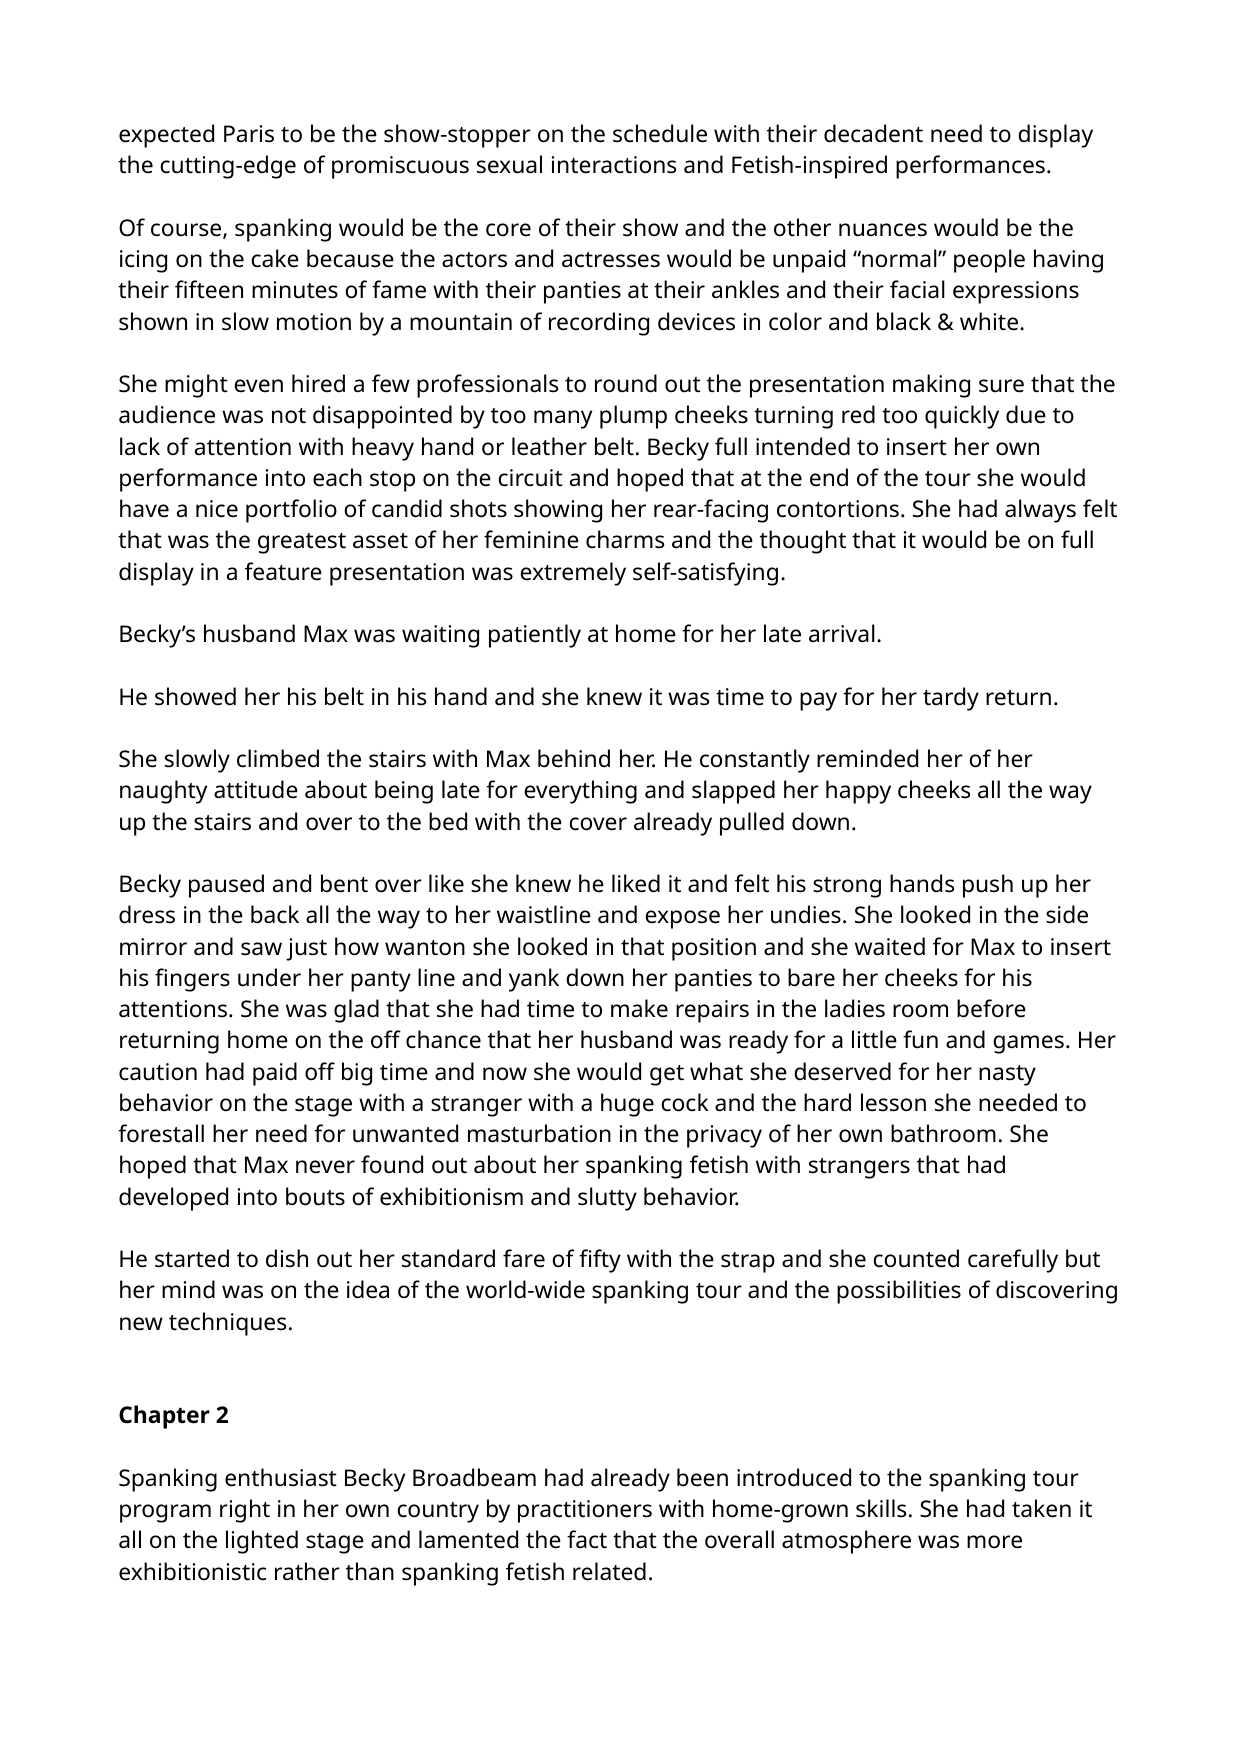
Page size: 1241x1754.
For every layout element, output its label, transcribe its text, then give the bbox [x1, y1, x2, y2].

text He started to dish out her standard fare of fifty with the strap and she counted carefully but her mind was on the idea of the world-wide spanking tour and the possibilities of discovering new techniques. [118, 1243, 1122, 1337]
text She might even hired a few professionals to round out the presentation making sure that the audience was not disappointed by too many plump cheeks turning red too quickly due to lack of attention with heavy hand or leather belt. Becky full intended to insert her own performance into each stop on the circuit and hoped that at the end of the tour she would have a nice portfolio of candid shots showing her rear-facing contortions. She had always felt that was the greatest asset of her feminine charms and the thought that it would be on full display in a feature presentation was extremely self-satisfying. [118, 368, 1122, 587]
text Of course, spanking would be the core of their show and the other nuances would be the icing on the cake because the actors and actresses would be unpaid “normal” people having their fifteen minutes of fame with their panties at their ankles and their facial expressions shown in slow motion by a mountain of recording devices in color and black & white. [118, 212, 1122, 337]
text Spanking enthusiast Becky Broadbeam had already been introduced to the spanking tour program right in her own country by practitioners with home-grown skills. She had taken it all on the lighted stage and lamented the fact that the overall atmosphere was more exhibitionistic rather than spanking fetish related. [118, 1462, 1122, 1587]
text Chapter 2 [118, 1399, 1122, 1431]
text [118, 118, 1122, 181]
text She slowly climbed the stairs with Max behind her. He constantly reminded her of her naughty attitude about being late for everything and slapped her happy cheeks all the way up the stairs and over to the bed with the cover already pulled down. [118, 743, 1122, 837]
text Becky paused and bent over like she knew he liked it and felt his strong hands push up her dress in the back all the way to her waistline and expose her undies. She looked in the side mirror and saw just how wanton she looked in that position and she waited for Max to insert his fingers under her panty line and yank down her panties to bare her cheeks for his attentions. She was glad that she had time to make repairs in the ladies room before returning home on the off chance that her husband was ready for a little fun and games. Her caution had paid off big time and now she would get what she deserved for her nasty behavior on the stage with a stranger with a huge cock and the hard lesson she needed to forestall her need for unwanted masturbation in the privacy of her own bathroom. She hoped that Max never found out about her spanking fetish with strangers that had developed into bouts of exhibitionism and slutty behavior. [118, 868, 1122, 1212]
text He showed her his belt in his hand and she knew it was time to pay for her tardy return. [118, 681, 1122, 712]
text Becky’s husband Max was waiting patiently at home for her late arrival. [118, 618, 1122, 649]
